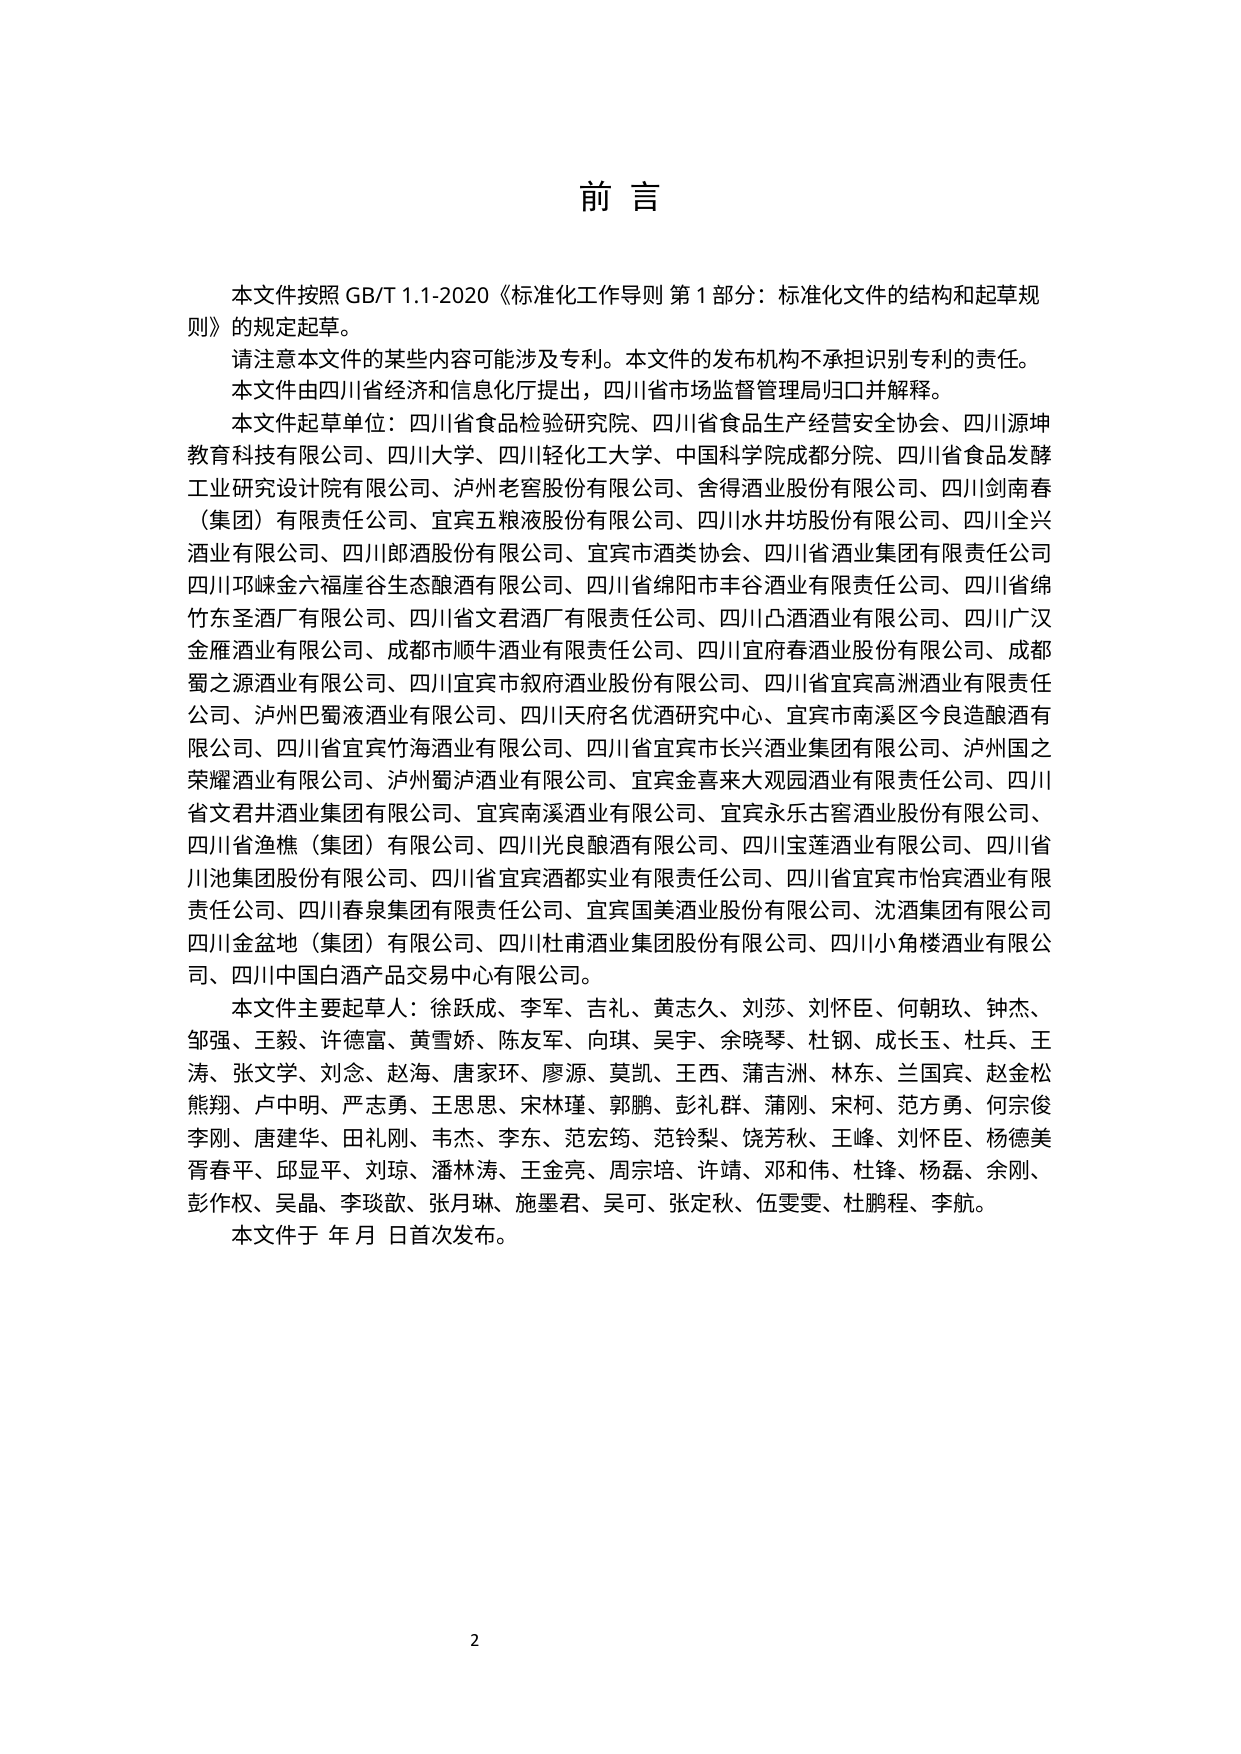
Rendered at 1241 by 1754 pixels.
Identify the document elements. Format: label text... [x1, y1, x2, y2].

text 本文件起草单位：四川省食品检验研究院、四川省食品生产经营安全协会、四川源坤教育科技有限公司、四川大学、四川轻化工大学、中国科学院成都分院、四川省食品发酵工业研究设计院有限公司、泸州老窖股份有限公司、舍得酒业股份有限公司、四川剑南春（集团）有限责任公司、宜宾五粮液股份有限公司、四川水井坊股份有限公司、四川全兴酒业有限公司、四川郎酒股份有限公司、宜宾市酒类协会、四川省酒业集团有限责任公司、四川邛崃金六福崖谷生态酿酒有限公司、四川省绵阳市丰谷酒业有限责任公司、四川省绵竹东圣酒厂有限公司、四川省文君酒厂有限责任公司、四川凸酒酒业有限公司、四川广汉金雁酒业有限公司、成都市顺牛酒业有限责任公司、四川宜府春酒业股份有限公司、成都蜀之源酒业有限公司、四川宜宾市叙府酒业股份有限公司、四川省宜宾高洲酒业有限责任公司、泸州巴蜀液酒业有限公司、四川天府名优酒研究中心、宜宾市南溪区今良造酿酒有限公司、四川省宜宾竹海酒业有限公司、四川省宜宾市长兴酒业集团有限公司、泸州国之荣耀酒业有限公司、泸州蜀泸酒业有限公司、宜宾金喜来大观园酒业有限责任公司、四川省文君井酒业集团有限公司、宜宾南溪酒业有限公司、宜宾永乐古窖酒业股份有限公司、四川省渔樵（集团）有限公司、四川光良酿酒有限公司、四川宝莲酒业有限公司、四川省川池集团股份有限公司、四川省宜宾酒都实业有限责任公司、四川省宜宾市怡宾酒业有限责任公司、四川春泉集团有限责任公司、宜宾国美酒业股份有限公司、沈酒集团有限公司、四川金盆地（集团）有限公司、四川杜甫酒业集团股份有限公司、四川小角楼酒业有限公司、四川中国白酒产品交易中心有限公司。 [187, 405, 1053, 990]
text 本文件按照GB/T 1.1-2020《标准化工作导则 第1部分：标准化文件的结构和起草规则》的规定起草。 [187, 278, 1053, 342]
text 本文件于 年 月 日首次发布。 [187, 1218, 1053, 1249]
text 本文件主要起草人：徐跃成、李军、吉礼、黄志久、刘莎、刘怀臣、何朝玖、钟杰、邹强、王毅、许德富、黄雪娇、陈友军、向琪、吴宇、余晓琴、杜钢、成长玉、杜兵、王涛、张文学、刘念、赵海、唐家环、廖源、莫凯、王西、蒲吉洲、林东、兰国宾、赵金松、熊翔、卢中明、严志勇、王思思、宋林瑾、郭鹏、彭礼群、蒲刚、宋柯、范方勇、何宗俊、李刚、唐建华、田礼刚、韦杰、李东、范宏筠、范铃梨、饶芳秋、王峰、刘怀臣、杨德美、胥春平、邱显平、刘琼、潘林涛、王金亮、周宗培、许靖、邓和伟、杜锋、杨磊、余刚、彭作权、吴晶、李琰歆、张月琳、施墨君、吴可、张定秋、伍雯雯、杜鹏程、李航。 [187, 990, 1053, 1218]
text 本文件由四川省经济和信息化厅提出，四川省市场监督管理局归口并解释。 [187, 373, 1053, 405]
text 前 言 [187, 162, 1053, 227]
text 请注意本文件的某些内容可能涉及专利。本文件的发布机构不承担识别专利的责任。 [187, 342, 1053, 373]
